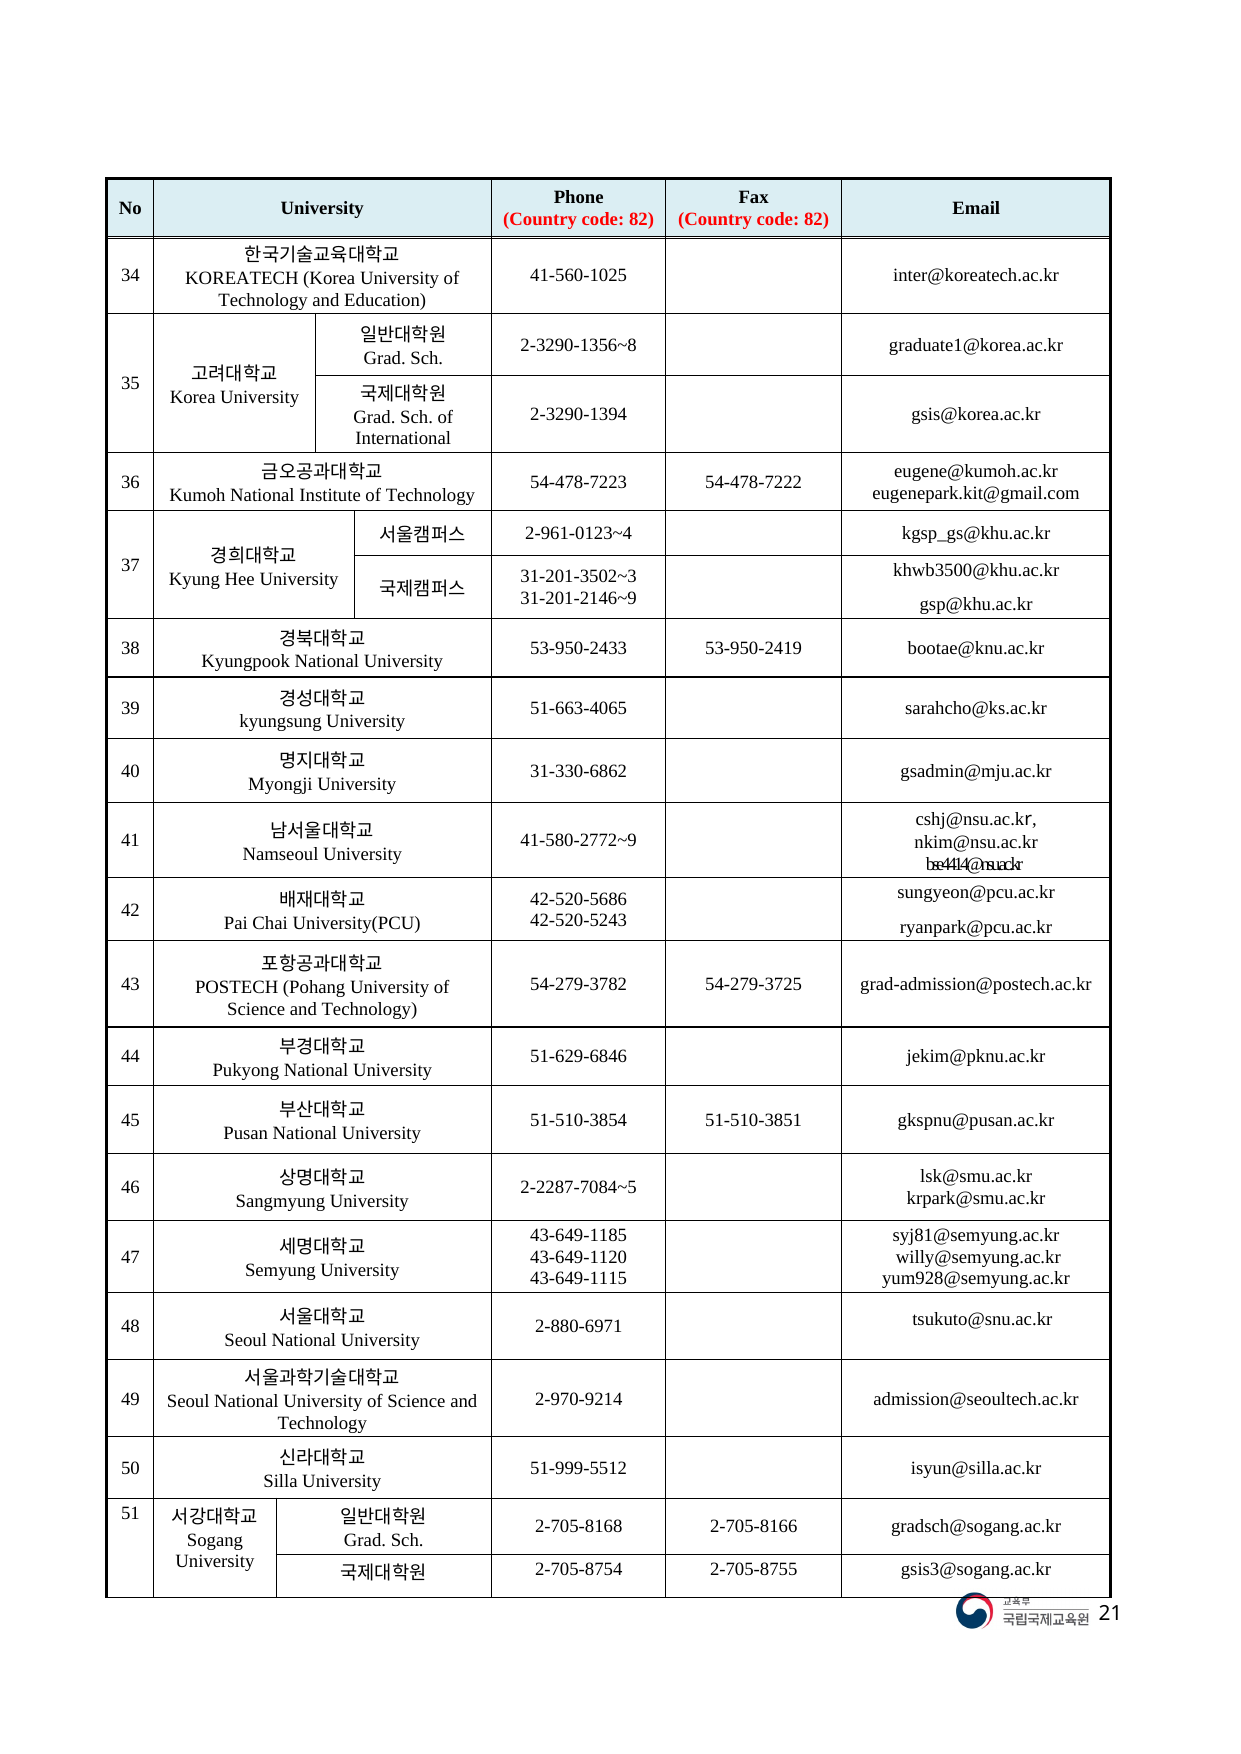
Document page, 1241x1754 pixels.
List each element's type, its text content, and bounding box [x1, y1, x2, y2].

table_cell sarahcho@ks.ac.kr [842, 678, 1109, 738]
table_header Email [842, 180, 1109, 236]
picture [951, 1598, 1092, 1630]
table_cell 42-520-5686 42-520-5243 [492, 878, 665, 940]
table_cell [666, 511, 841, 555]
table_cell 부경대학교 Pukyong National University [154, 1028, 491, 1085]
table_cell 53-950-2433 [492, 619, 665, 676]
table_cell 50 [108, 1437, 153, 1498]
table_cell 31-201-3502~3 31-201-2146~9 [492, 556, 665, 618]
table_cell 배재대학교 Pai Chai University(PCU) [154, 878, 491, 940]
table_cell 51-999-5512 [492, 1437, 665, 1498]
table_cell 31-330-6862 [492, 739, 665, 802]
table_header No [108, 180, 153, 236]
table_cell 서울과학기술대학교 Seoul National University of Science and Technology [154, 1360, 491, 1436]
table_cell gradsch@sogang.ac.kr [842, 1499, 1109, 1553]
table_cell 2-705-8168 [492, 1499, 665, 1553]
table_cell 54-279-3725 [666, 941, 841, 1026]
table_cell 51-510-3854 [492, 1086, 665, 1152]
table_cell lsk@smu.ac.kr krpark@smu.ac.kr [842, 1154, 1109, 1220]
table_cell sungyeon@pcu.ac.kr ryanpark@pcu.ac.kr [842, 878, 1109, 940]
table_cell [666, 1293, 841, 1359]
table_cell 54-478-7223 [492, 453, 665, 510]
table_cell 경북대학교 Kyungpook National University [154, 619, 491, 676]
table_cell 46 [108, 1154, 153, 1220]
table_header Phone (Country code: 82) [492, 180, 665, 236]
table_cell 금오공과대학교 Kumoh National Institute of Technology [154, 453, 491, 510]
table_cell 부산대학교 Pusan National University [154, 1086, 491, 1152]
table_cell gsadmin@mju.ac.kr [842, 739, 1109, 802]
table_cell [666, 376, 841, 452]
table_cell [666, 878, 841, 940]
table_cell 41-560-1025 [492, 239, 665, 313]
table_cell jekim@pknu.ac.kr [842, 1028, 1109, 1085]
table_cell gsis@korea.ac.kr [842, 376, 1109, 452]
table_cell 2-705-8166 [666, 1499, 841, 1553]
table_cell 포항공과대학교 POSTECH (Pohang University of Science and Technology) [154, 941, 491, 1026]
table_cell 54-279-3782 [492, 941, 665, 1026]
table_cell cshj@nsu.ac.kr, nkim@nsu.ac.kr bse4414@nsu.ac.kr [842, 803, 1109, 877]
table_cell gsis3@sogang.ac.kr [842, 1555, 1109, 1597]
table_cell [666, 803, 841, 877]
table_cell 39 [108, 678, 153, 738]
table_cell 경성대학교 kyungsung University [154, 678, 491, 738]
table_cell admission@seoultech.ac.kr [842, 1360, 1109, 1436]
table_cell 43 [108, 941, 153, 1026]
table_cell 국제대학원 Grad. Sch. of International [316, 376, 491, 452]
table_cell 38 [108, 619, 153, 676]
table_cell 신라대학교 Silla University [154, 1437, 491, 1498]
table_cell [666, 556, 841, 618]
table_cell 36 [108, 453, 153, 510]
table_cell 40 [108, 739, 153, 802]
table_cell 국제캠퍼스 [355, 556, 491, 618]
table_cell [666, 1028, 841, 1085]
table_cell [666, 1437, 841, 1498]
table_cell 국제대학원 Grad. Sch. of International [277, 1555, 491, 1597]
table_cell 경희대학교 Kyung Hee University [154, 511, 354, 618]
table_cell 51 [108, 1499, 153, 1597]
table_cell [666, 1221, 841, 1292]
table_cell [666, 1360, 841, 1436]
table_cell 44 [108, 1028, 153, 1085]
table_cell 세명대학교 Semyung University [154, 1221, 491, 1292]
table_cell [666, 1154, 841, 1220]
table_cell 2-705-8755 [666, 1555, 841, 1597]
table_cell 한국기술교육대학교 KOREATECH (Korea University of Technology and Education) [154, 239, 491, 313]
table_cell 일반대학원 Grad. Sch. [277, 1499, 491, 1553]
table_cell 45 [108, 1086, 153, 1152]
table_cell 일반대학원 Grad. Sch. [316, 314, 491, 374]
table_cell [666, 739, 841, 802]
table_cell [666, 314, 841, 374]
table_cell 명지대학교 Myongji University [154, 739, 491, 802]
table_cell 43-649-1185 43-649-1120 43-649-1115 [492, 1221, 665, 1292]
table_cell inter@koreatech.ac.kr [842, 239, 1109, 313]
table_cell 51-629-6846 [492, 1028, 665, 1085]
table_cell 남서울대학교 Namseoul University [154, 803, 491, 877]
table_cell 41-580-2772~9 [492, 803, 665, 877]
table_cell 48 [108, 1293, 153, 1359]
table_cell 2-3290-1356~8 [492, 314, 665, 374]
table_cell 상명대학교 Sangmyung University [154, 1154, 491, 1220]
table_cell gkspnu@pusan.ac.kr [842, 1086, 1109, 1152]
table_cell 42 [108, 878, 153, 940]
table_cell khwb3500@khu.ac.kr gsp@khu.ac.kr [842, 556, 1109, 618]
table_cell 2-961-0123~4 [492, 511, 665, 555]
table_cell grad-admission@postech.ac.kr [842, 941, 1109, 1026]
table_cell 2-880-6971 [492, 1293, 665, 1359]
table_cell [666, 678, 841, 738]
table_cell 51-663-4065 [492, 678, 665, 738]
table_cell syj81@semyung.ac.kr willy@semyung.ac.kr yum928@semyung.ac.kr [842, 1221, 1109, 1292]
table_cell 2-705-8754 [492, 1555, 665, 1597]
table_cell 2-2287-7084~5 [492, 1154, 665, 1220]
table_cell 34 [108, 239, 153, 313]
table_cell 2-970-9214 [492, 1360, 665, 1436]
table_cell 고려대학교 Korea University [154, 314, 315, 452]
table_cell eugene@kumoh.ac.kr eugenepark.kit@gmail.com [842, 453, 1109, 510]
table_cell kgsp_gs@khu.ac.kr [842, 511, 1109, 555]
table_cell 35 [108, 314, 153, 452]
table_cell 49 [108, 1360, 153, 1436]
table_cell 서강대학교 Sogang University [154, 1499, 276, 1597]
table_cell graduate1@korea.ac.kr [842, 314, 1109, 374]
table_cell 41 [108, 803, 153, 877]
table_header Fax (Country code: 82) [666, 180, 841, 236]
table_cell bootae@knu.ac.kr [842, 619, 1109, 676]
table_cell 37 [108, 511, 153, 618]
table_cell 서울캠퍼스 [355, 511, 491, 555]
table_cell [666, 239, 841, 313]
table_header University [154, 180, 491, 236]
table_cell 서울대학교 Seoul National University [154, 1293, 491, 1359]
table_cell tsukuto@snu.ac.kr [842, 1293, 1109, 1359]
table_cell isyun@silla.ac.kr [842, 1437, 1109, 1498]
table_cell 47 [108, 1221, 153, 1292]
table_cell 54-478-7222 [666, 453, 841, 510]
table_cell 53-950-2419 [666, 619, 841, 676]
table_cell 2-3290-1394 [492, 376, 665, 452]
table_cell 51-510-3851 [666, 1086, 841, 1152]
